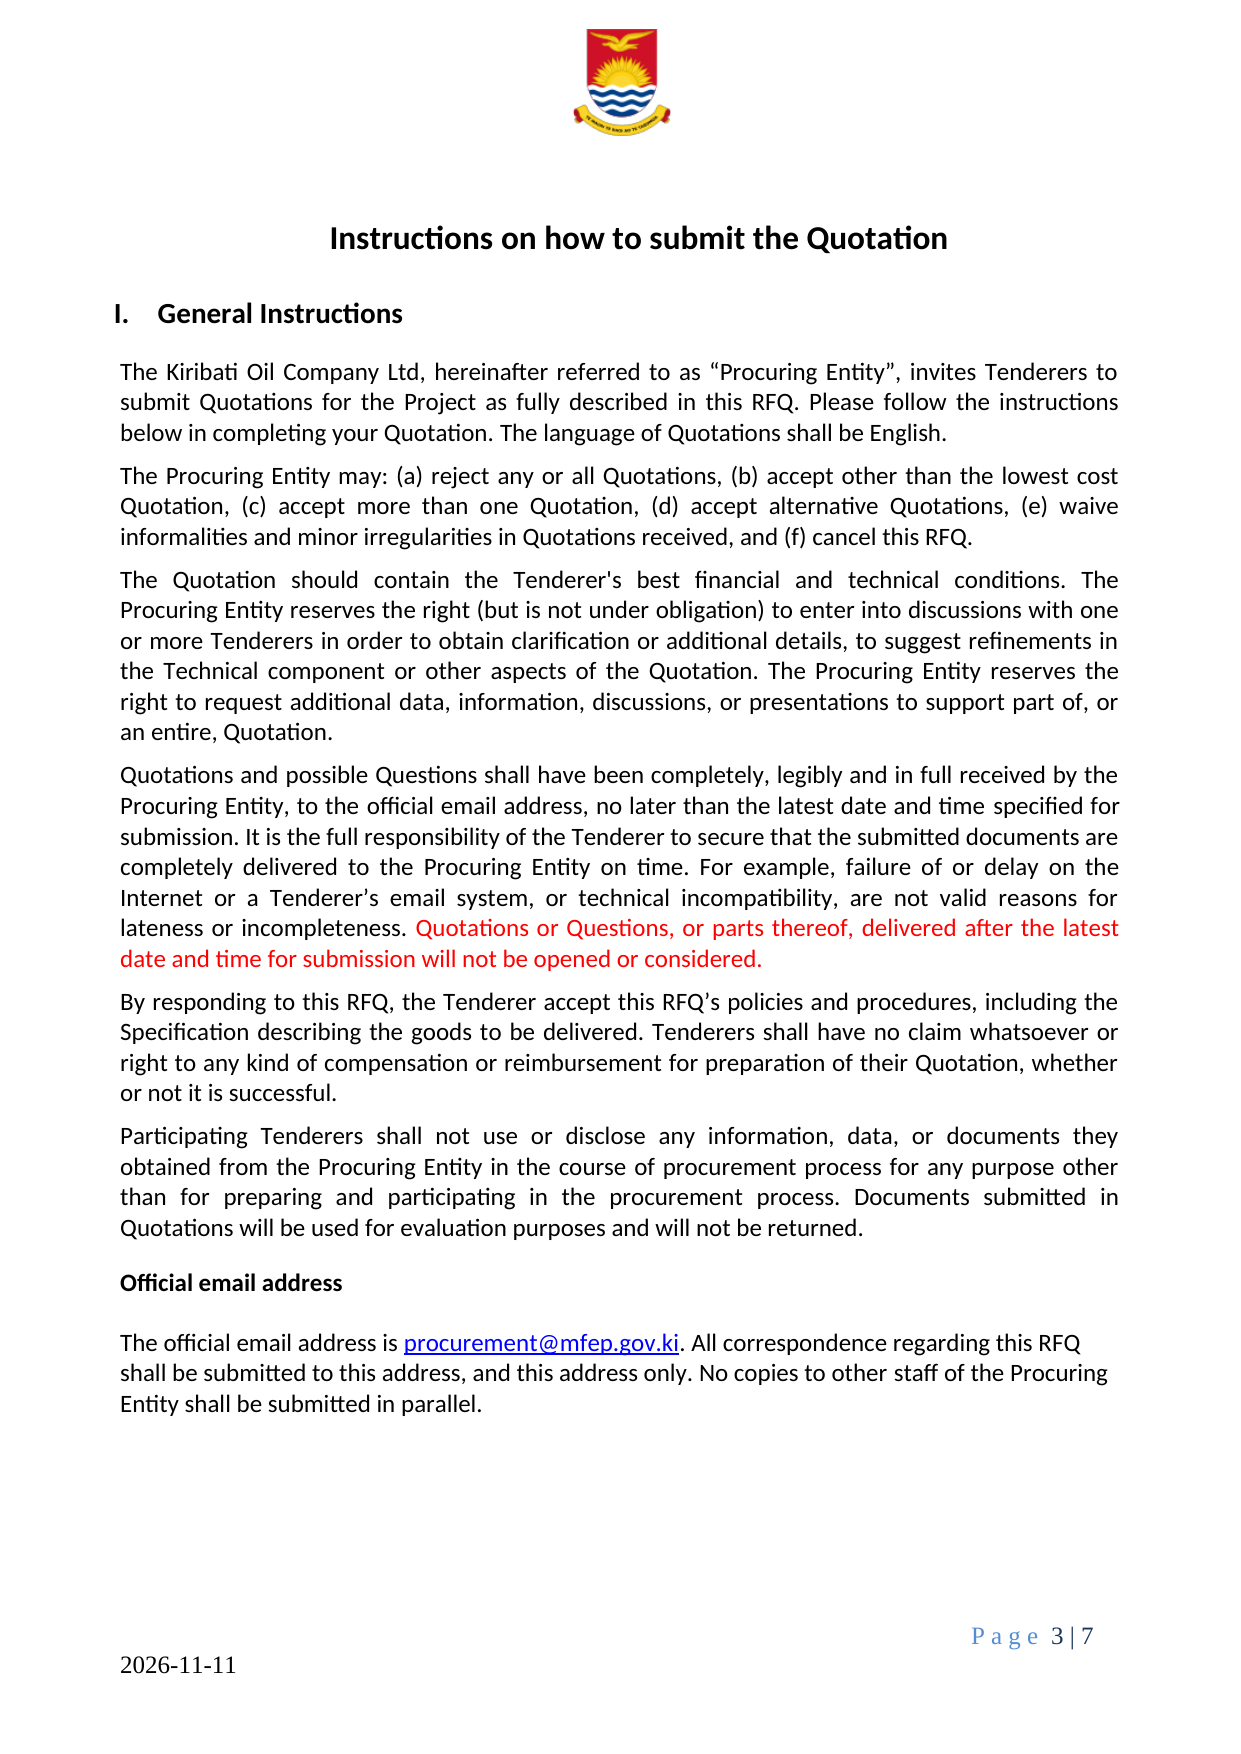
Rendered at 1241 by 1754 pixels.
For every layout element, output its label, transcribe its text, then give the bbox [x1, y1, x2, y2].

text The Kiribati Oil Company Ltd, hereinafter referred to as “Procuring Entity”, invites Tenderers to submit Quotations for the Project as fully described in this RFQ. Please follow the instructions below in completing your Quotation. The language of Quotations shall be English. [120, 356, 1120, 447]
text By responding to this RFQ, the Tenderer accept this RFQ’s policies and procedures, including the Specification describing the goods to be delivered. Tenderers shall have no claim whatsoever or right to any kind of compensation or reimbursement for preparation of their Quotation, whether or not it is successful. [120, 986, 1120, 1108]
subtitle Instructions on how to submit the Quotation [157, 217, 1120, 258]
subtitle General Instructions [129, 295, 1120, 331]
picture [573, 29, 671, 136]
text The Procuring Entity may: (a) reject any or all Quotations, (b) accept other than the lowest cost Quotation, (c) accept more than one Quotation, (d) accept alternative Quotations, (e) waive informalities and minor irregularities in Quotations received, and (f) cancel this RFQ. [120, 460, 1120, 551]
subtitle Official email address [120, 1267, 1120, 1298]
text The Quotation should contain the Tenderer's best financial and technical conditions. The Procuring Entity reserves the right (but is not under obligation) to enter into discussions with one or more Tenderers in order to obtain clarification or additional details, to suggest refinements in the Technical component or other aspects of the Quotation. The Procuring Entity reserves the right to request additional data, information, discussions, or presentations to support part of, or an entire, Quotation. [120, 564, 1120, 747]
text The official email address is procurement@mfep.gov.ki. All correspondence regarding this RFQ shall be submitted to this address, and this address only. No copies to other staff of the Procuring Entity shall be submitted in parallel. [120, 1327, 1120, 1419]
text Quotations and possible Questions shall have been completely, legibly and in full received by the Procuring Entity, to the official email address, no later than the latest date and time specified for submission. It is the full responsibility of the Tenderer to secure that the submitted documents are completely delivered to the Procuring Entity on time. For example, failure of or delay on the Internet or a Tenderer’s email system, or technical incompatibility, are not valid reasons for lateness or incompleteness. Quotations or Questions, or parts thereof, delivered after the latest date and time for submission will not be opened or considered. [120, 759, 1120, 973]
text Participating Tenderers shall not use or disclose any information, data, or documents they obtained from the Procuring Entity in the course of procurement process for any purpose other than for preparing and participating in the procurement process. Documents submitted in Quotations will be used for evaluation purposes and will not be returned. [120, 1120, 1120, 1242]
